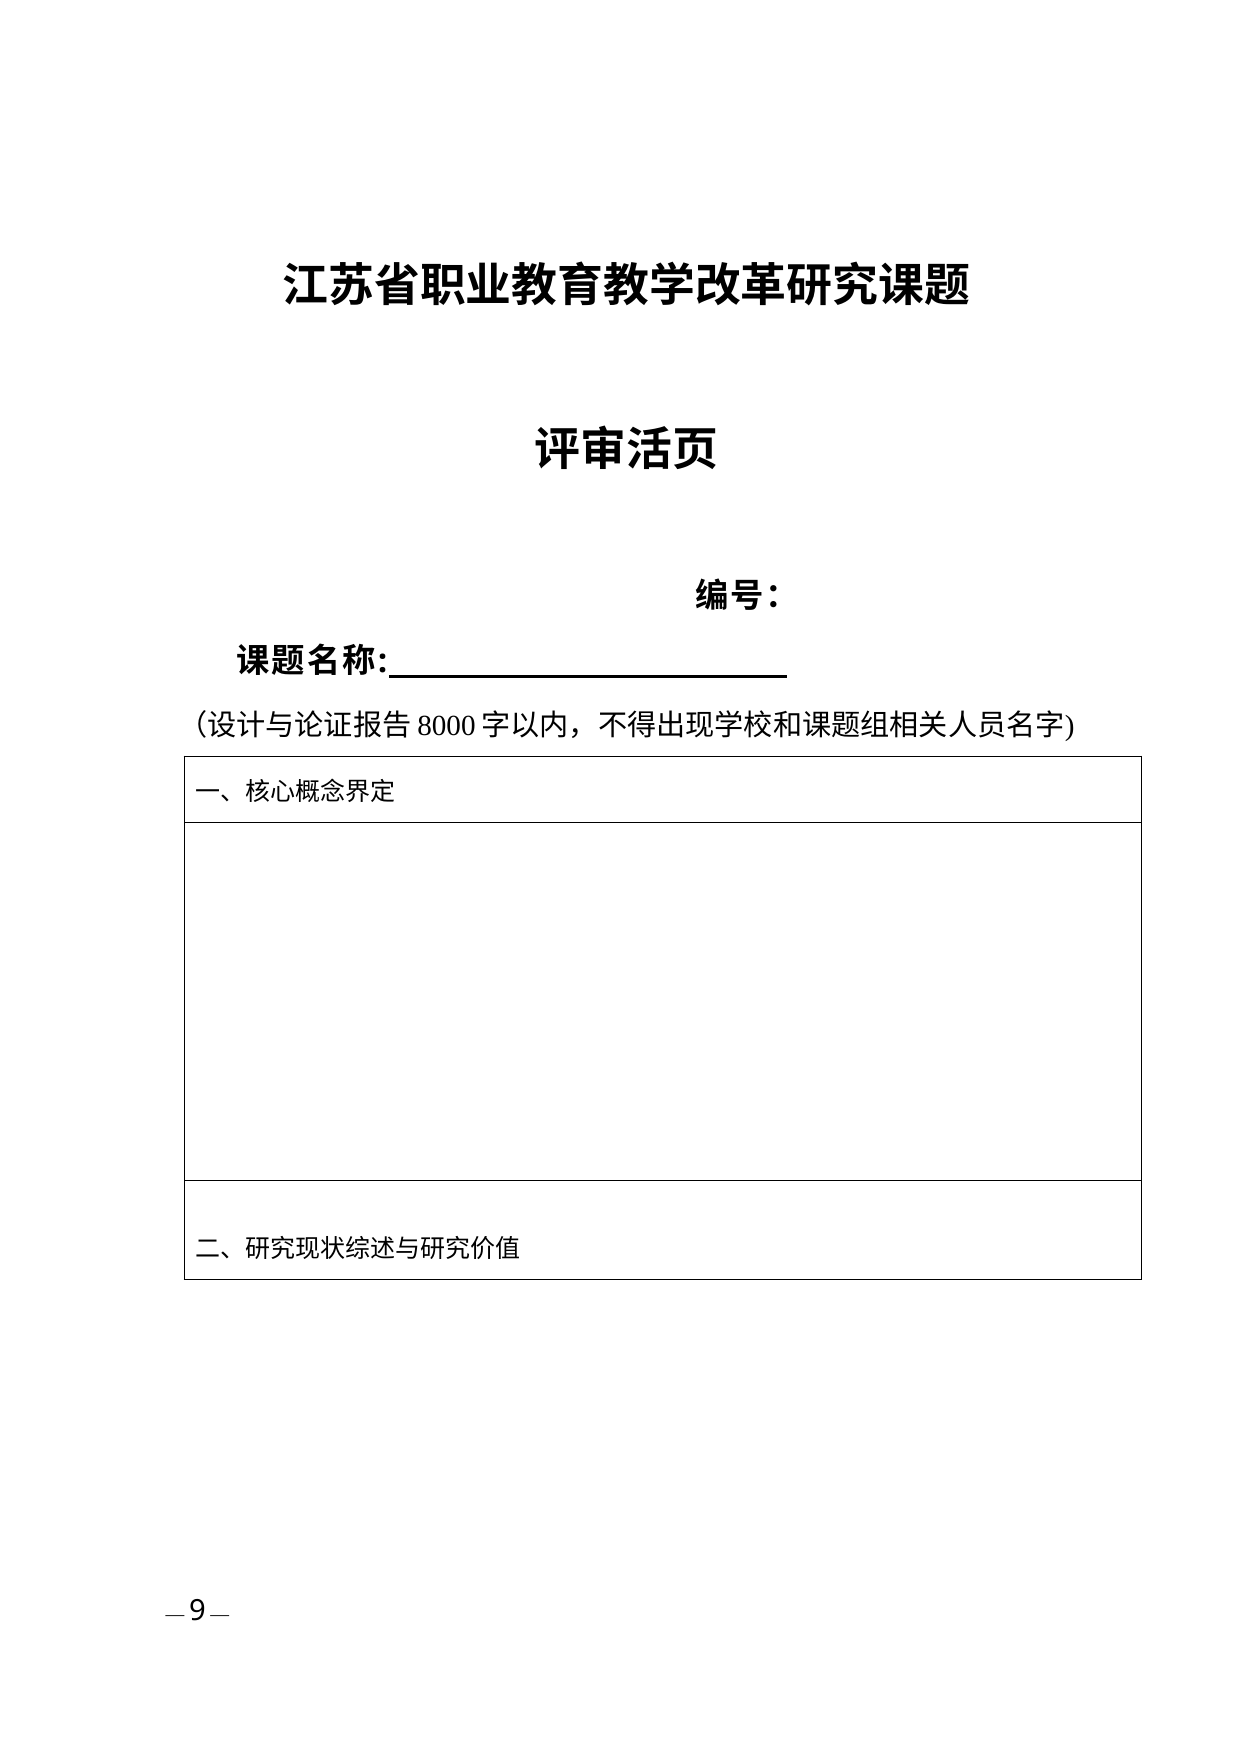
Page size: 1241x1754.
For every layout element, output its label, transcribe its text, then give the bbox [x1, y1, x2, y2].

table_header 一、核心概念界定 [185, 757, 1141, 822]
table_cell [185, 823, 1141, 1180]
table_cell 二、研究现状综述与研究价值 [185, 1181, 1141, 1279]
text 编号： [128, 561, 1012, 626]
text （设计与论证报告8000字以内，不得出现学校和课题组相关人员名字) [165, 691, 1087, 756]
text 课题名称: [161, 626, 1087, 691]
text 评审活页 [165, 397, 1087, 494]
text 江苏省职业教育教学改革研究课题 [165, 233, 1087, 330]
